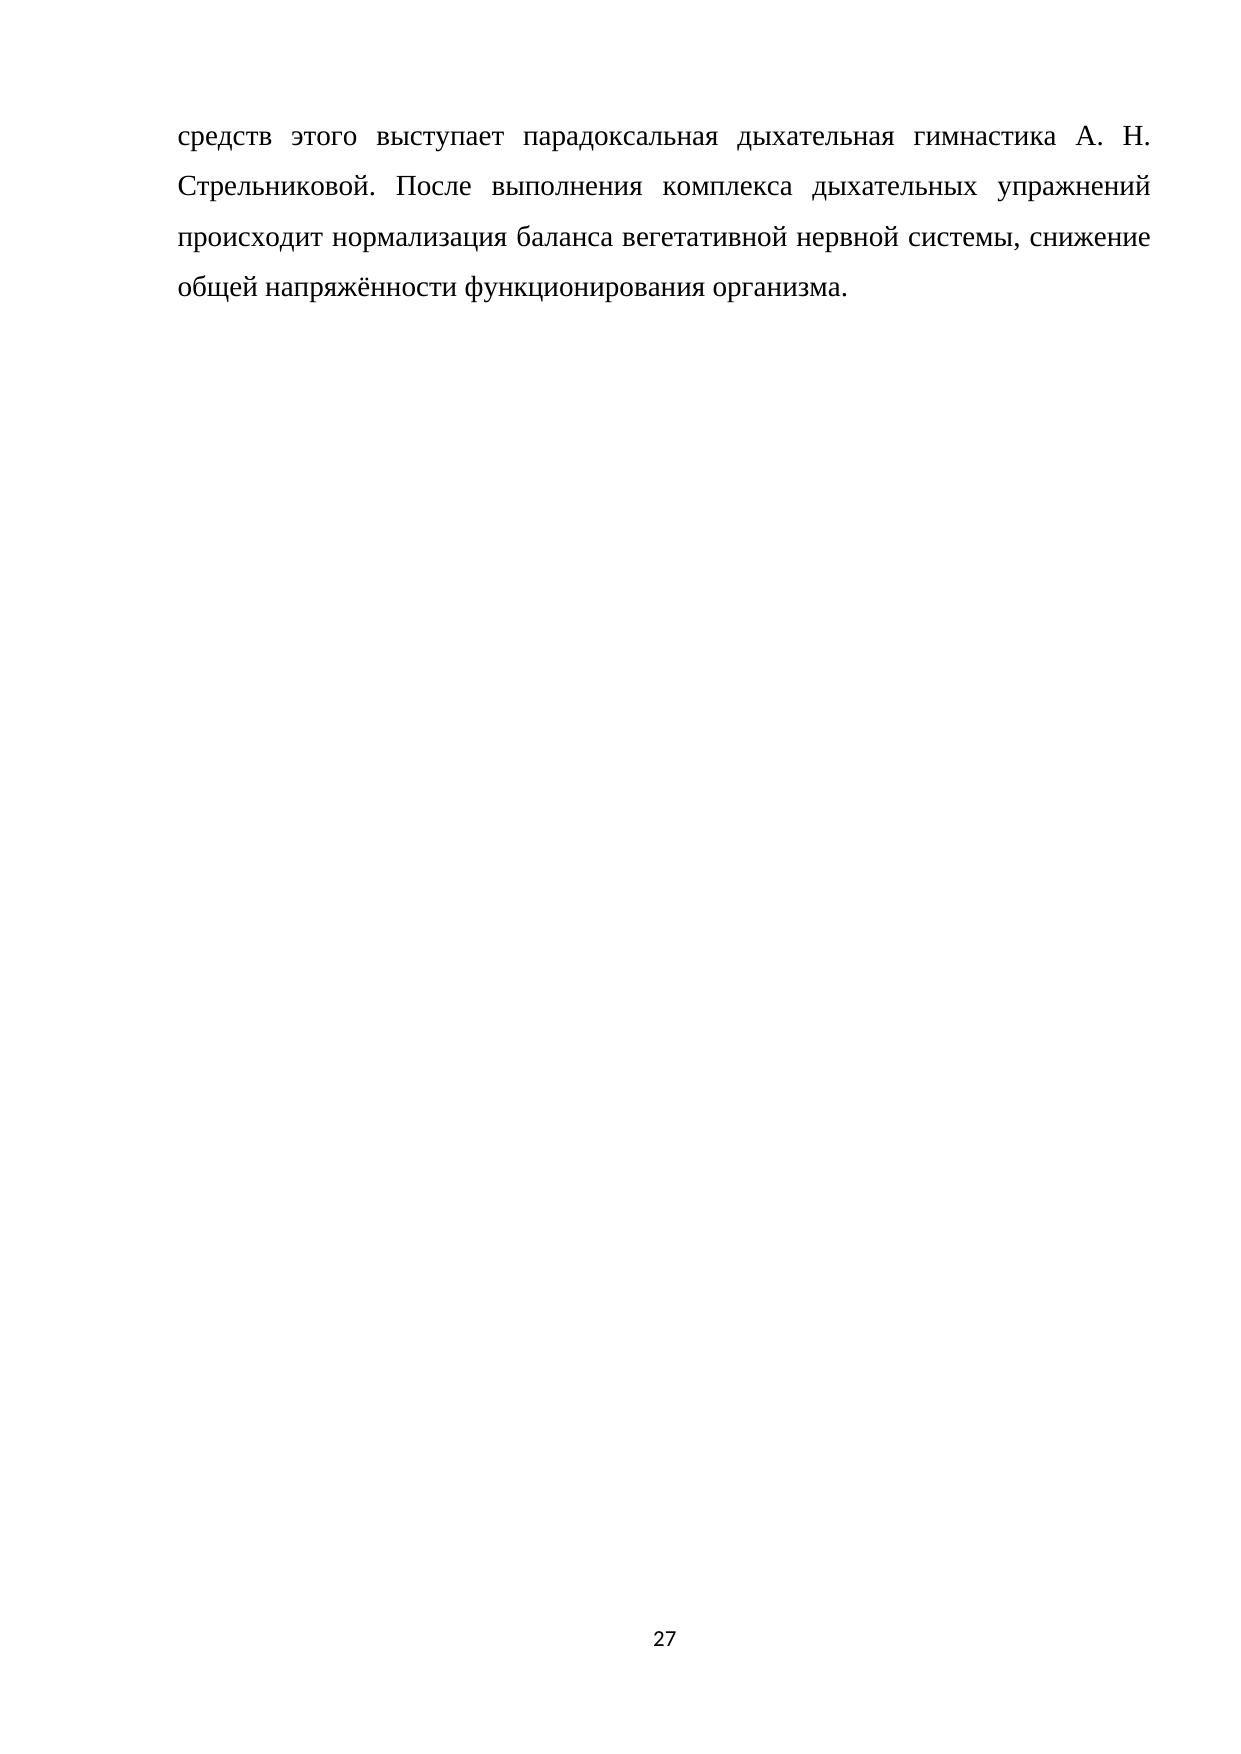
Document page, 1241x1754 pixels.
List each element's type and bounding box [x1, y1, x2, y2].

text [177, 118, 1152, 303]
